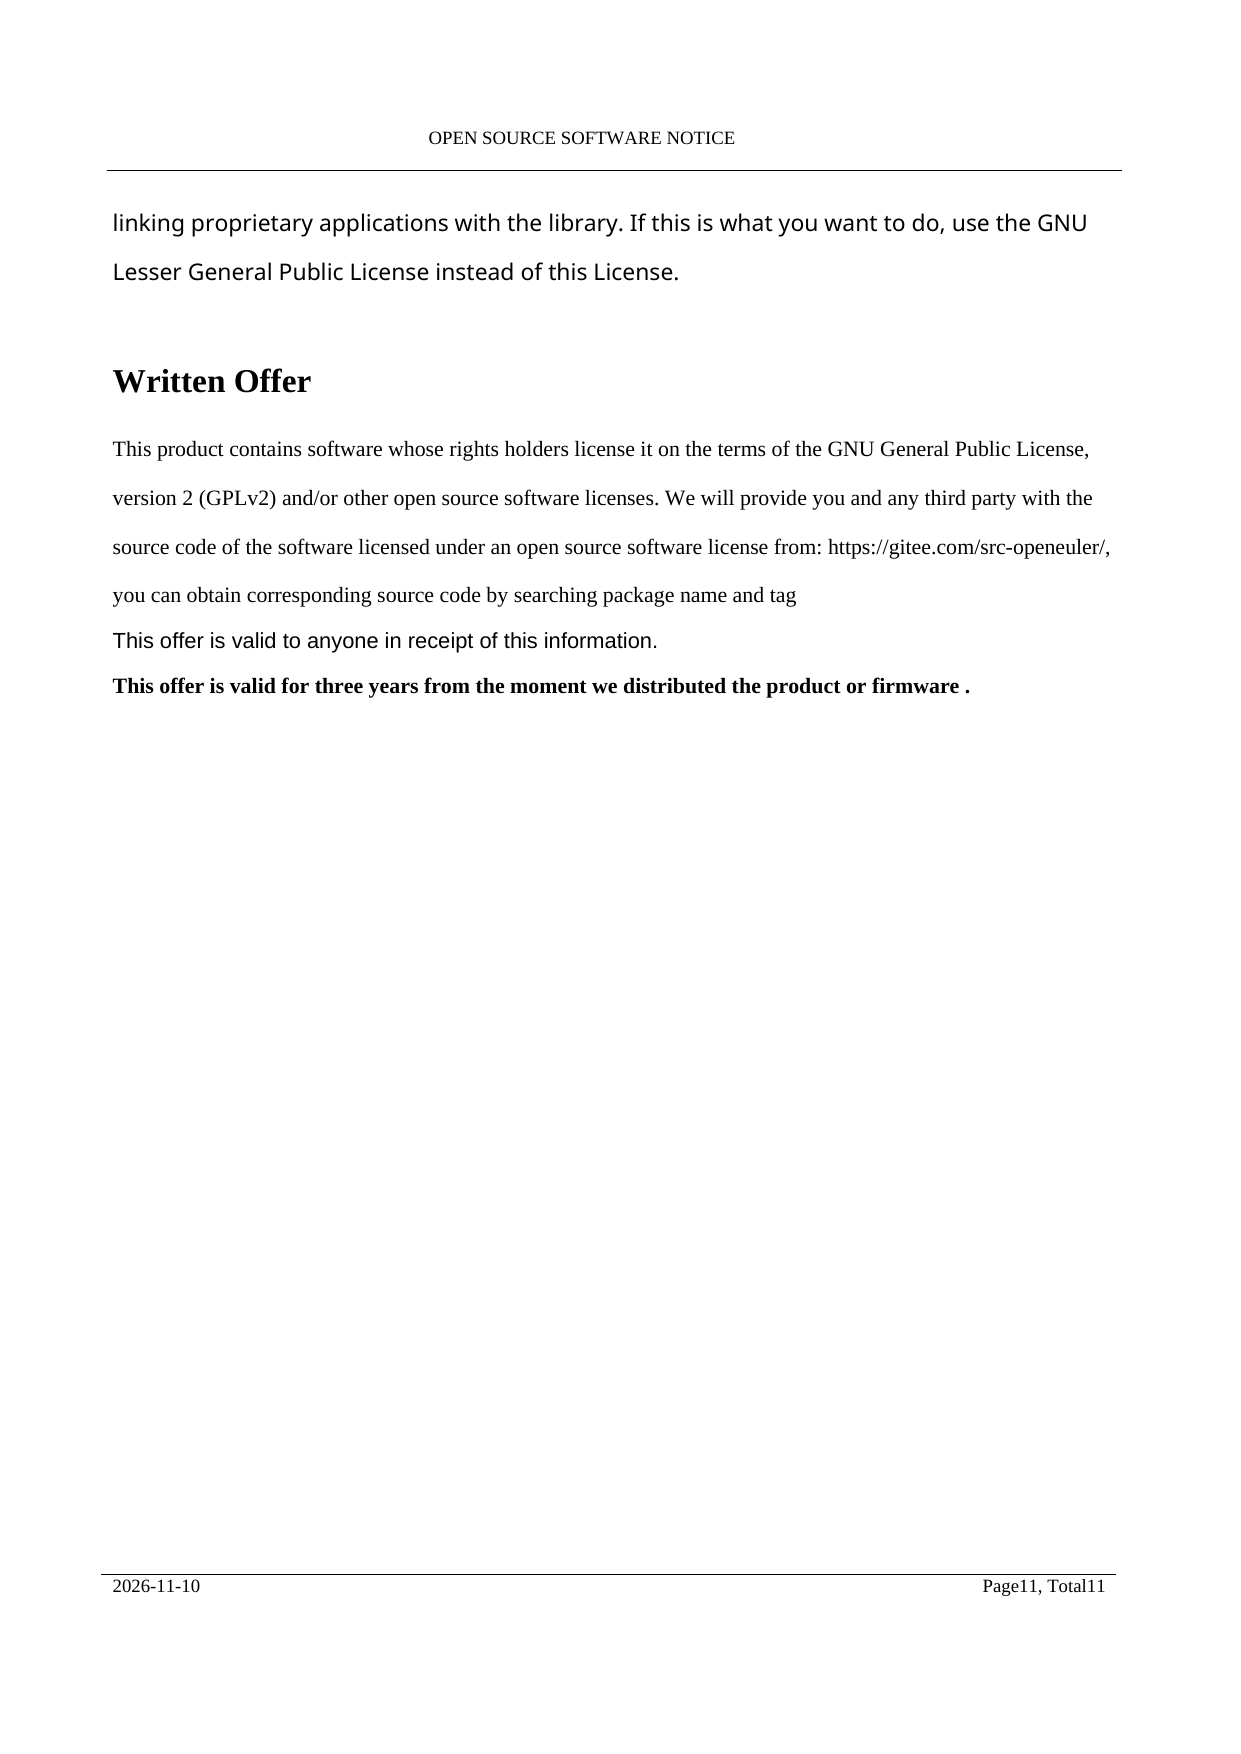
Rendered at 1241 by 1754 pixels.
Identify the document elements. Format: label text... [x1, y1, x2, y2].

text This offer is valid for three years from the moment we distributed the product or firmware . [112, 669, 1128, 701]
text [112, 206, 1128, 288]
text This offer is valid to anyone in receipt of this information. [112, 624, 1128, 656]
text This product contains software whose rights holders license it on the terms of the GNU General Public License, version 2 (GPLv2) and/or other open source software licenses. We will provide you and any third party with the source code of the software licensed under an open source software license from: https://gitee.com/src-openeuler/, you can obtain corresponding source code by searching package name and tag [112, 432, 1128, 611]
text Written Offer [112, 348, 1128, 413]
